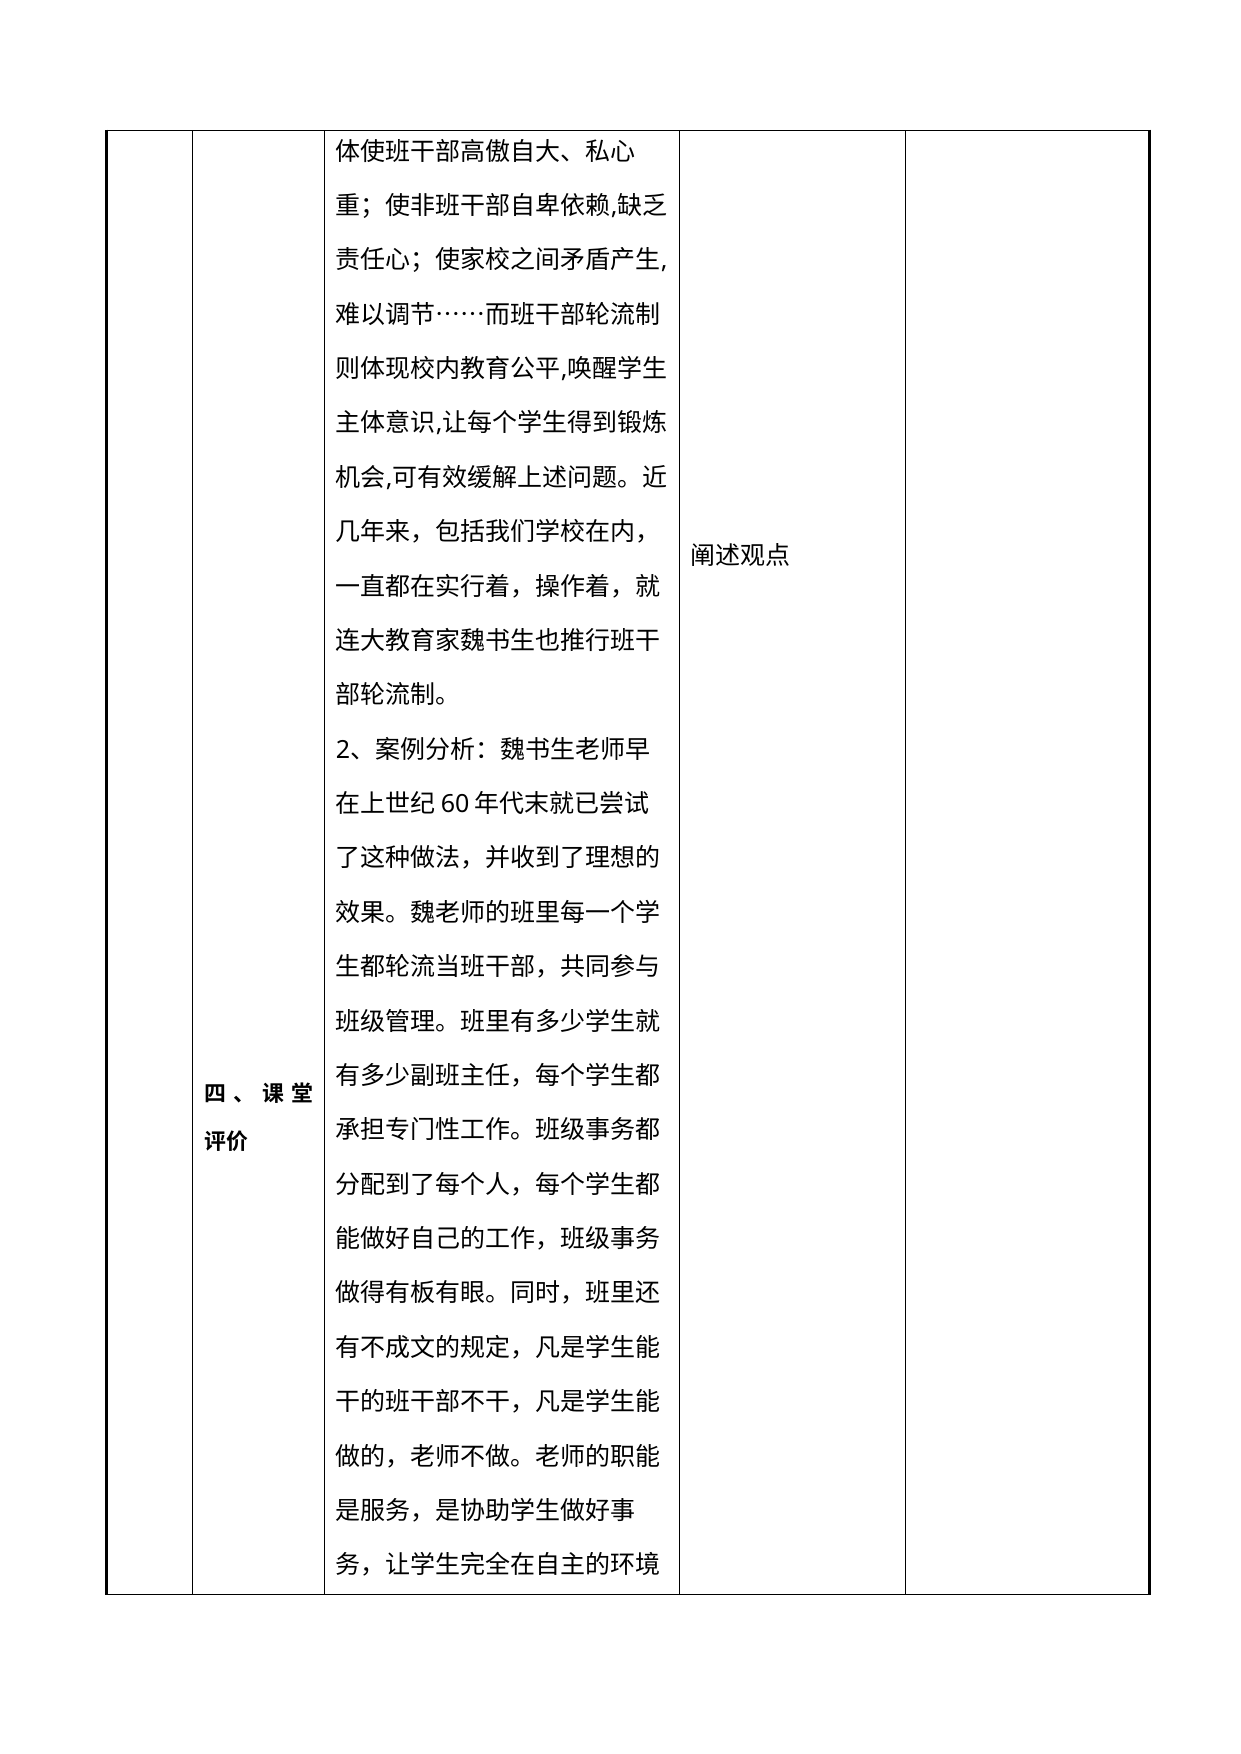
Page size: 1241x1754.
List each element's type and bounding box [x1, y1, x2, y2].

table_cell [906, 131, 1148, 1593]
table_cell [193, 131, 324, 1593]
table_cell [325, 131, 679, 1593]
table_cell [680, 131, 905, 1593]
table_cell [108, 131, 192, 1593]
